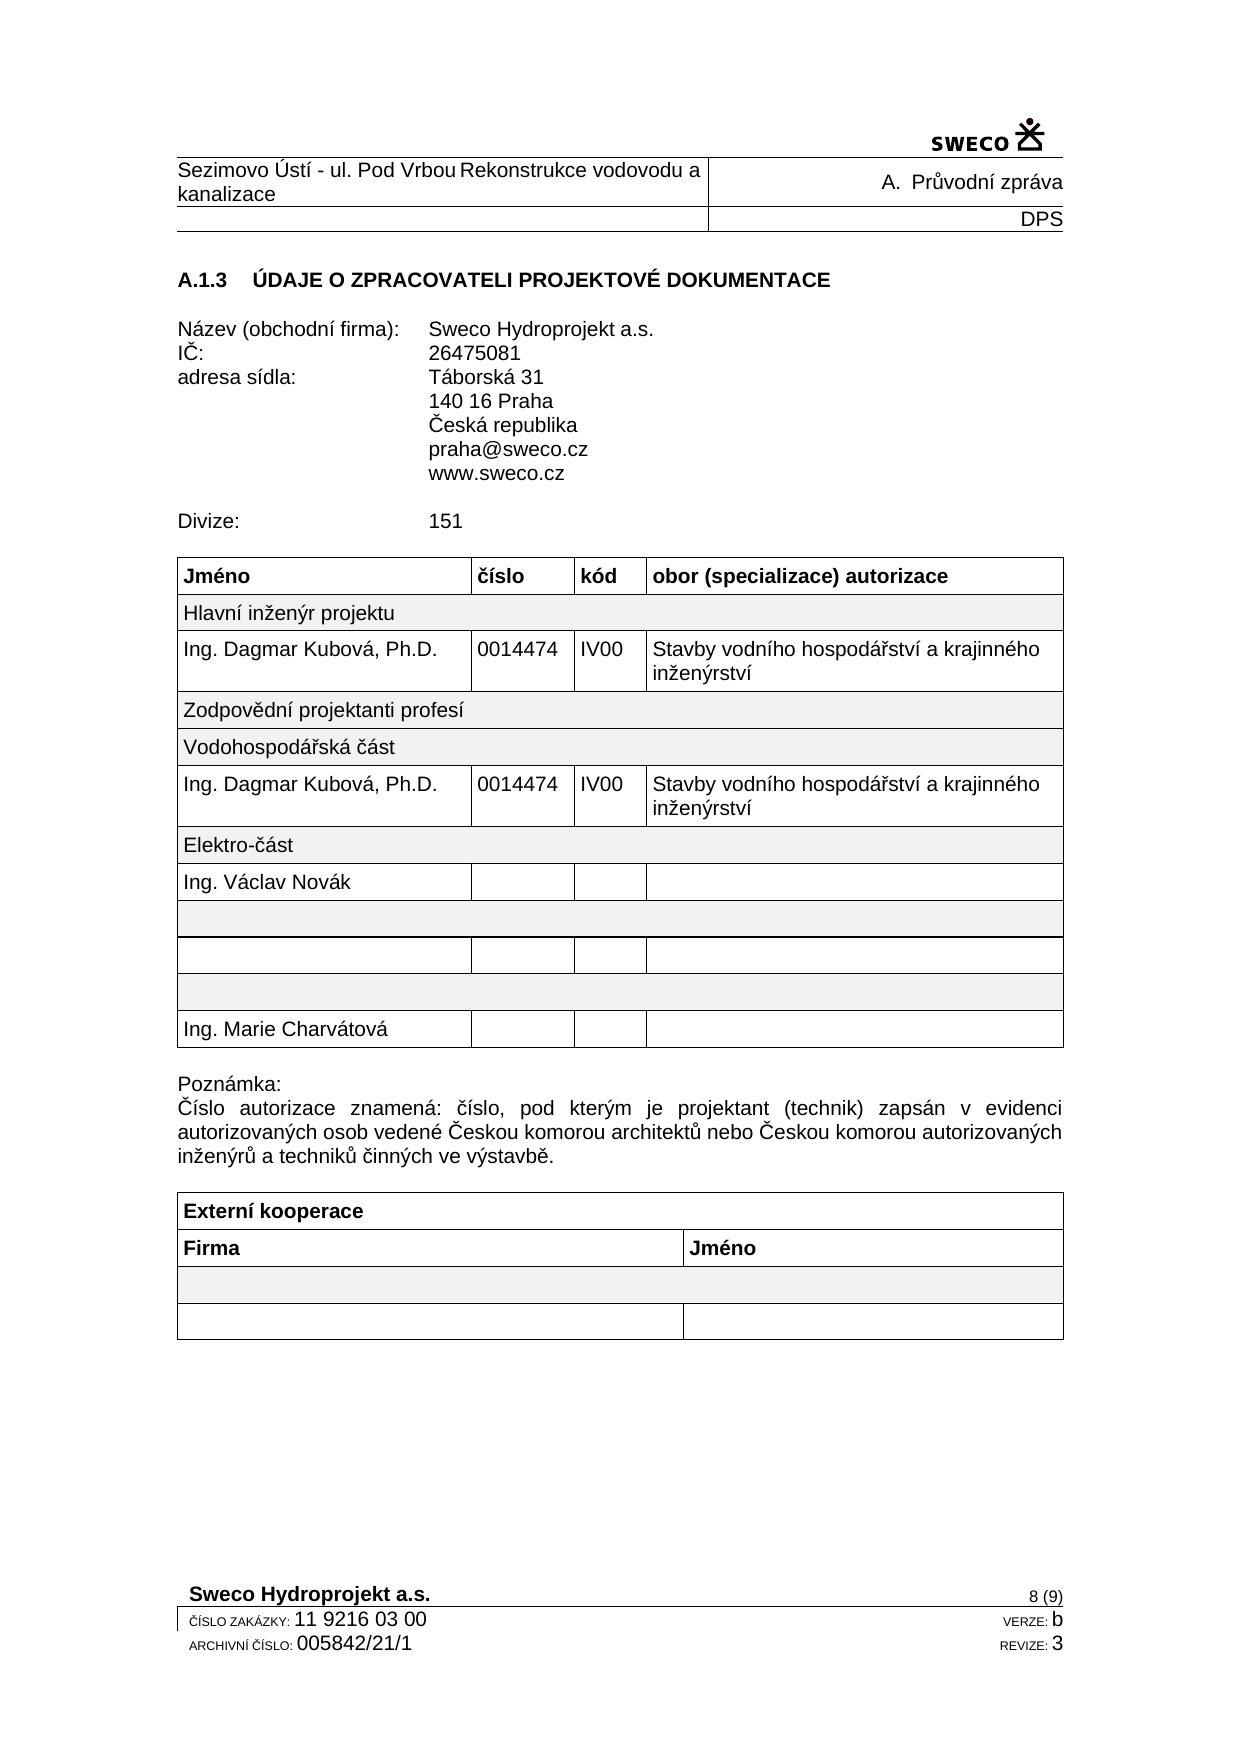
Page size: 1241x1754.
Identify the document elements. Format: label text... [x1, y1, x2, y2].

text Číslo autorizace znamená: číslo, pod kterým je projektant (technik) zapsán v evidenci autorizovaných osob vedené Českou komorou architektů nebo Českou komorou autorizovaných inženýrů a techniků činných ve výstavbě. [177, 1096, 1063, 1168]
table_cell Jméno [684, 1230, 1063, 1266]
table_cell [647, 631, 1063, 691]
table_cell Elektro-část [178, 827, 1063, 863]
table_cell [575, 1011, 646, 1047]
text Poznámka: [177, 1072, 1063, 1096]
table_cell [472, 766, 574, 826]
table_cell [178, 974, 1063, 1010]
table_cell Firma [178, 1230, 683, 1266]
text 140 16 Praha [428, 389, 1063, 413]
table_cell [684, 1304, 1063, 1339]
table_header Jméno [178, 558, 471, 593]
table_cell [178, 631, 471, 691]
table_cell Hlavní inženýr projektu [178, 595, 1063, 630]
table_cell [647, 766, 1063, 826]
table_cell [178, 864, 471, 899]
table_cell [178, 1011, 471, 1047]
table_header Externí kooperace [178, 1193, 1063, 1229]
text Název (obchodní firma): Sweco Hydroprojekt a.s. [177, 317, 1063, 341]
table_cell [178, 1267, 1063, 1302]
table_cell [575, 766, 646, 826]
table_cell [575, 938, 646, 973]
text Divize: 151 [177, 509, 1063, 533]
table_cell [647, 1011, 1063, 1047]
table_cell [575, 864, 646, 899]
table_cell [575, 631, 646, 691]
table_cell [178, 938, 471, 973]
table_cell [647, 864, 1063, 899]
table_cell [178, 1304, 683, 1339]
table_cell [647, 938, 1063, 973]
table_cell [472, 864, 574, 899]
table_cell [472, 631, 574, 691]
table_header obor (specializace) autorizace [647, 558, 1063, 593]
table_cell Vodohospodářská část [178, 729, 1063, 765]
text praha@sweco.cz [428, 437, 1063, 461]
text www.sweco.cz [428, 461, 1063, 485]
table_cell [472, 938, 574, 973]
table_cell [472, 1011, 574, 1047]
table_cell [178, 901, 1063, 936]
table_cell [178, 766, 471, 826]
text Česká republika [428, 413, 1063, 437]
text adresa sídla: Táborská 31 [177, 365, 1063, 389]
table_header kód [575, 558, 646, 593]
text IČ: 26475081 [177, 341, 1063, 365]
table_header číslo [472, 558, 574, 593]
table_cell Zodpovědní projektanti profesí [178, 692, 1063, 728]
subtitle Údaje o zpracovateli projektové dokumentace [177, 267, 1063, 291]
